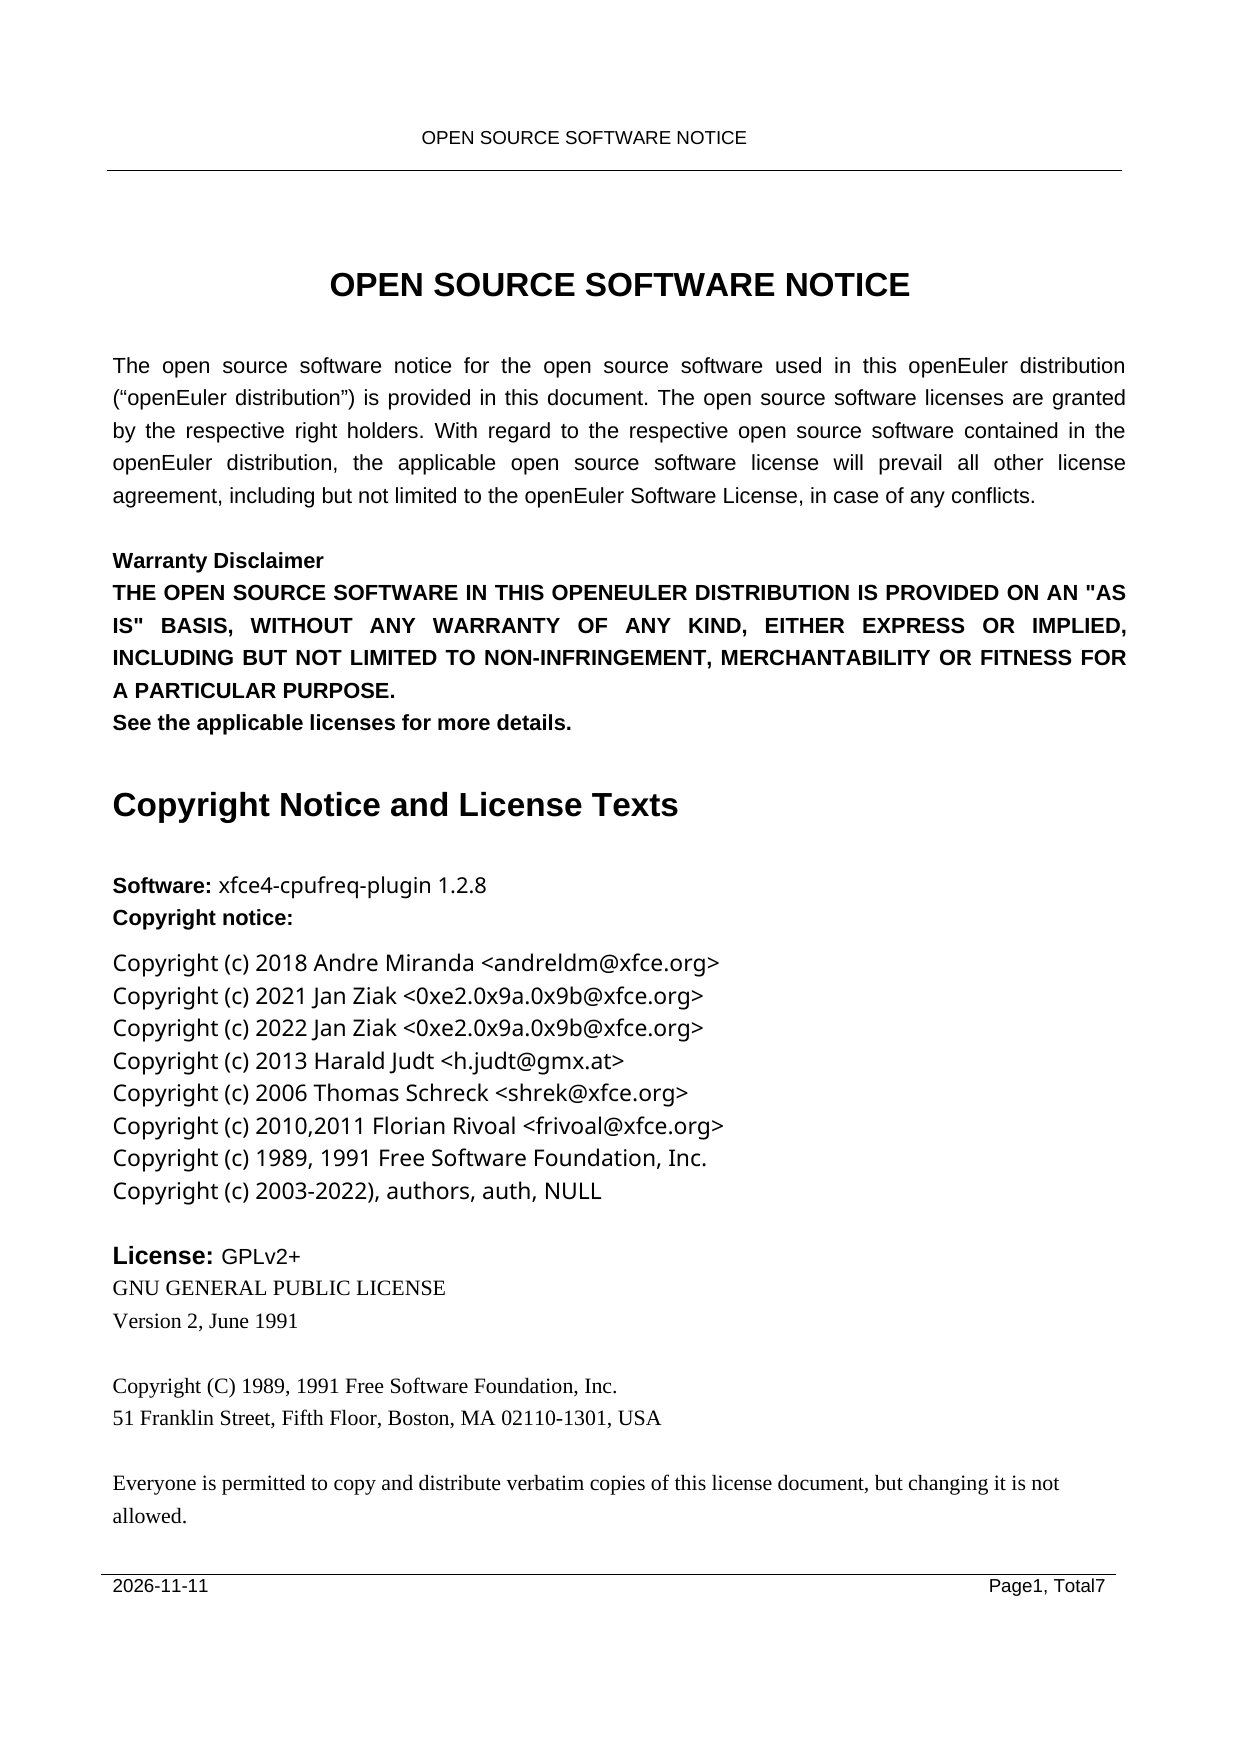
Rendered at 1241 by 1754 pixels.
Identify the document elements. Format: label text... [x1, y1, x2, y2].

text Copyright notice: [112, 901, 1128, 934]
text Copyright (c) 2018 Andre Miranda <andreldm@xfce.org> Copyright (c) 2021 Jan Ziak <0xe2.0x9a.0x9b@xfce.org> Copyright (c) 2022 Jan Ziak <0xe2.0x9a.0x9b@xfce.org> Copyright (c) 2013 Harald Judt <h.judt@gmx.at> Copyright (c) 2006 Thomas Schreck <shrek@xfce.org> Copyright (c) 2010,2011 Florian Rivoal <frivoal@xfce.org> Copyright (c) 1989, 1991 Free Software Foundation, Inc. Copyright (c) 2003-2022), authors, auth, NULL [112, 947, 1128, 1239]
text THE OPEN SOURCE SOFTWARE IN THIS OPENEULER DISTRIBUTION IS PROVIDED ON AN "AS IS" BASIS, WITHOUT ANY WARRANTY OF ANY KIND, EITHER EXPRESS OR IMPLIED, INCLUDING BUT NOT LIMITED TO NON-INFRINGEMENT, MERCHANTABILITY OR FITNESS FOR A PARTICULAR PURPOSE. See the applicable licenses for more details. [112, 576, 1128, 739]
text The open source software notice for the open source software used in this openEuler distribution (“openEuler distribution”) is provided in this document. The open source software licenses are granted by the respective right holders. With regard to the respective open source software contained in the openEuler distribution, the applicable open source software license will prevail all other license agreement, including but not limited to the openEuler Software License, in case of any conflicts. [112, 349, 1128, 511]
text License: GPLv2+ [112, 1239, 1128, 1272]
text OPEN SOURCE SOFTWARE NOTICE [112, 251, 1128, 316]
title Software: xfce4-cpufreq-plugin 1.2.8 [112, 869, 1128, 901]
text Copyright Notice and License Texts [112, 771, 1128, 836]
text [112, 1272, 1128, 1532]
text Warranty Disclaimer [112, 544, 1128, 576]
